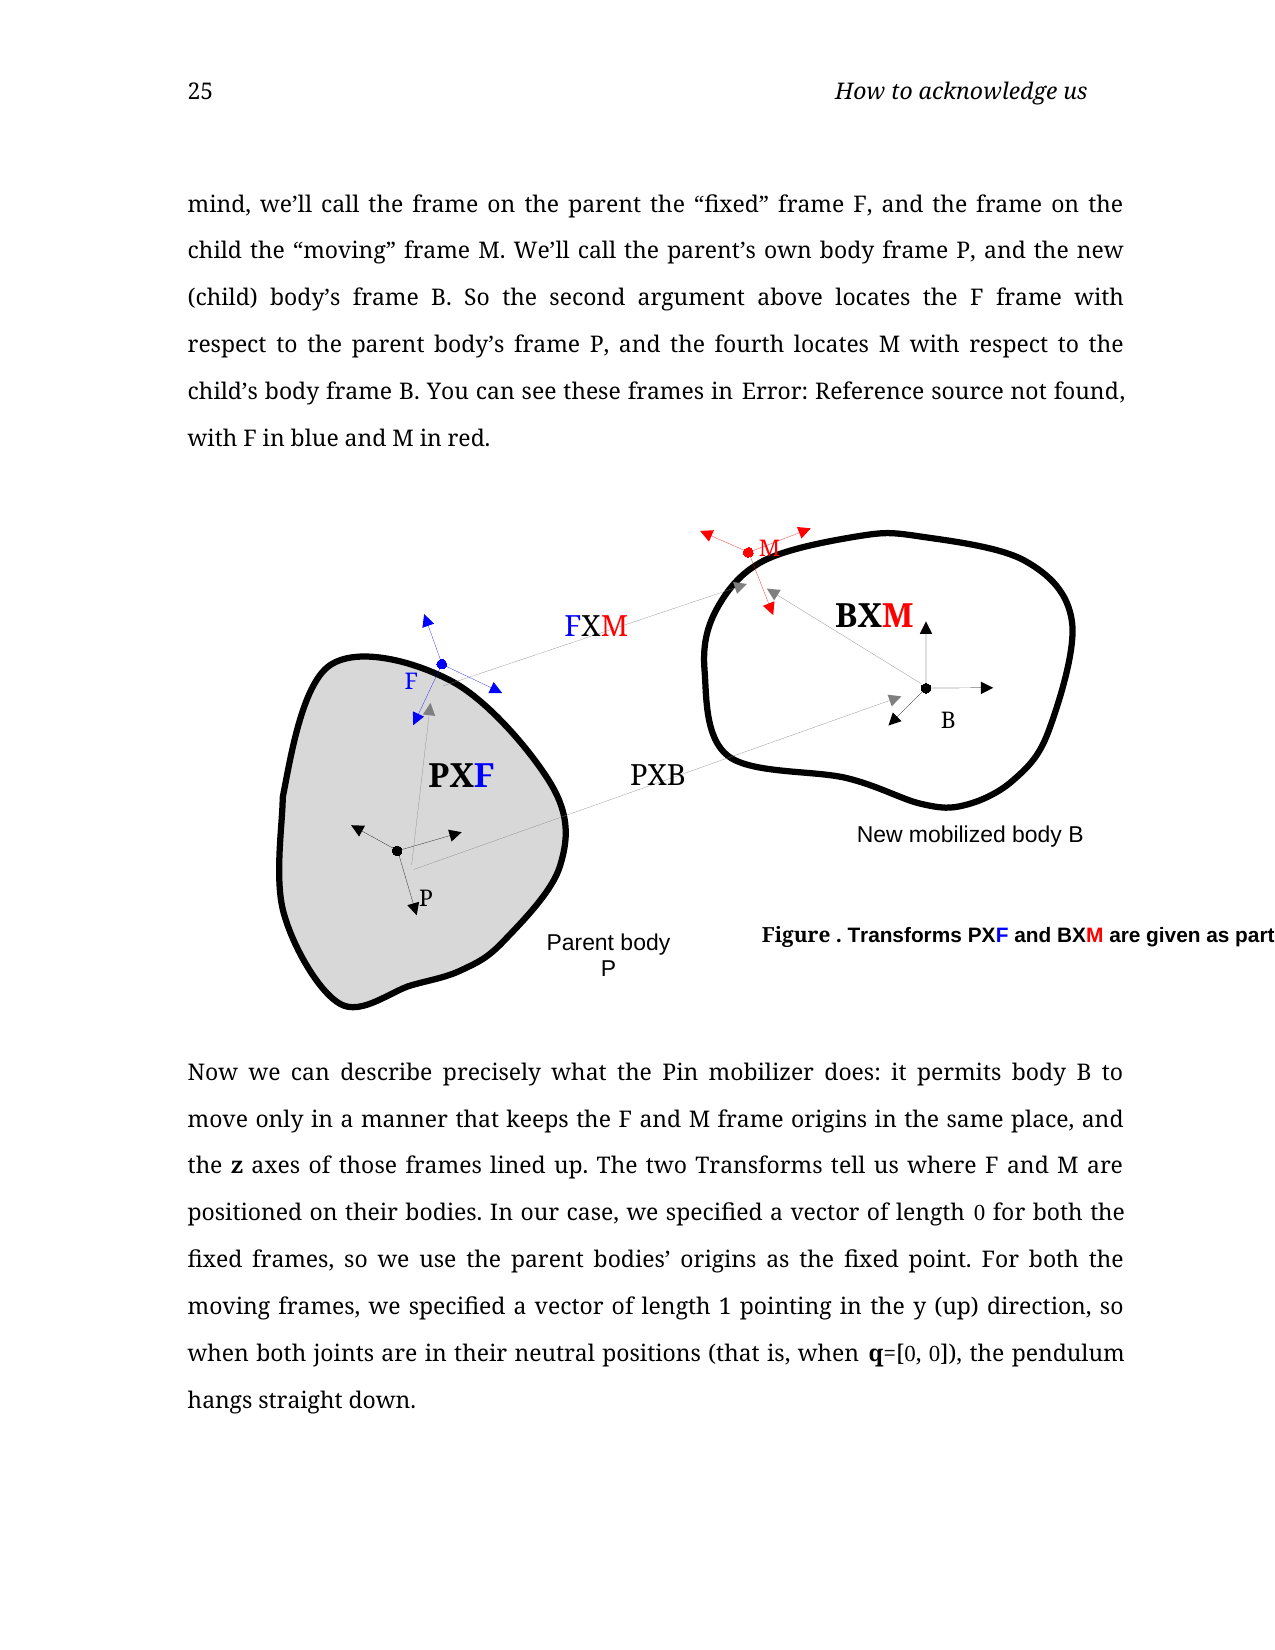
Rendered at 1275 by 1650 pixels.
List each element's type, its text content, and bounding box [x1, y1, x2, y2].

text Now we can describe precisely what the Pin mobilizer does: it permits body B to move only in a manner that keeps the F and M frame origins in the same place, and the z axes of those frames lined up. The two Transforms tell us where F and M are positioned on their bodies. In our case, we specified a vector of length 0 for both the fixed frames, so we use the parent bodies’ origins as the fixed point. For both the moving frames, we specified a vector of length 1 pointing in the y (up) direction, so when both joints are in their neutral positions (that is, when q=[0, 0]), the pendulum hangs straight down. [187, 1056, 1125, 1415]
